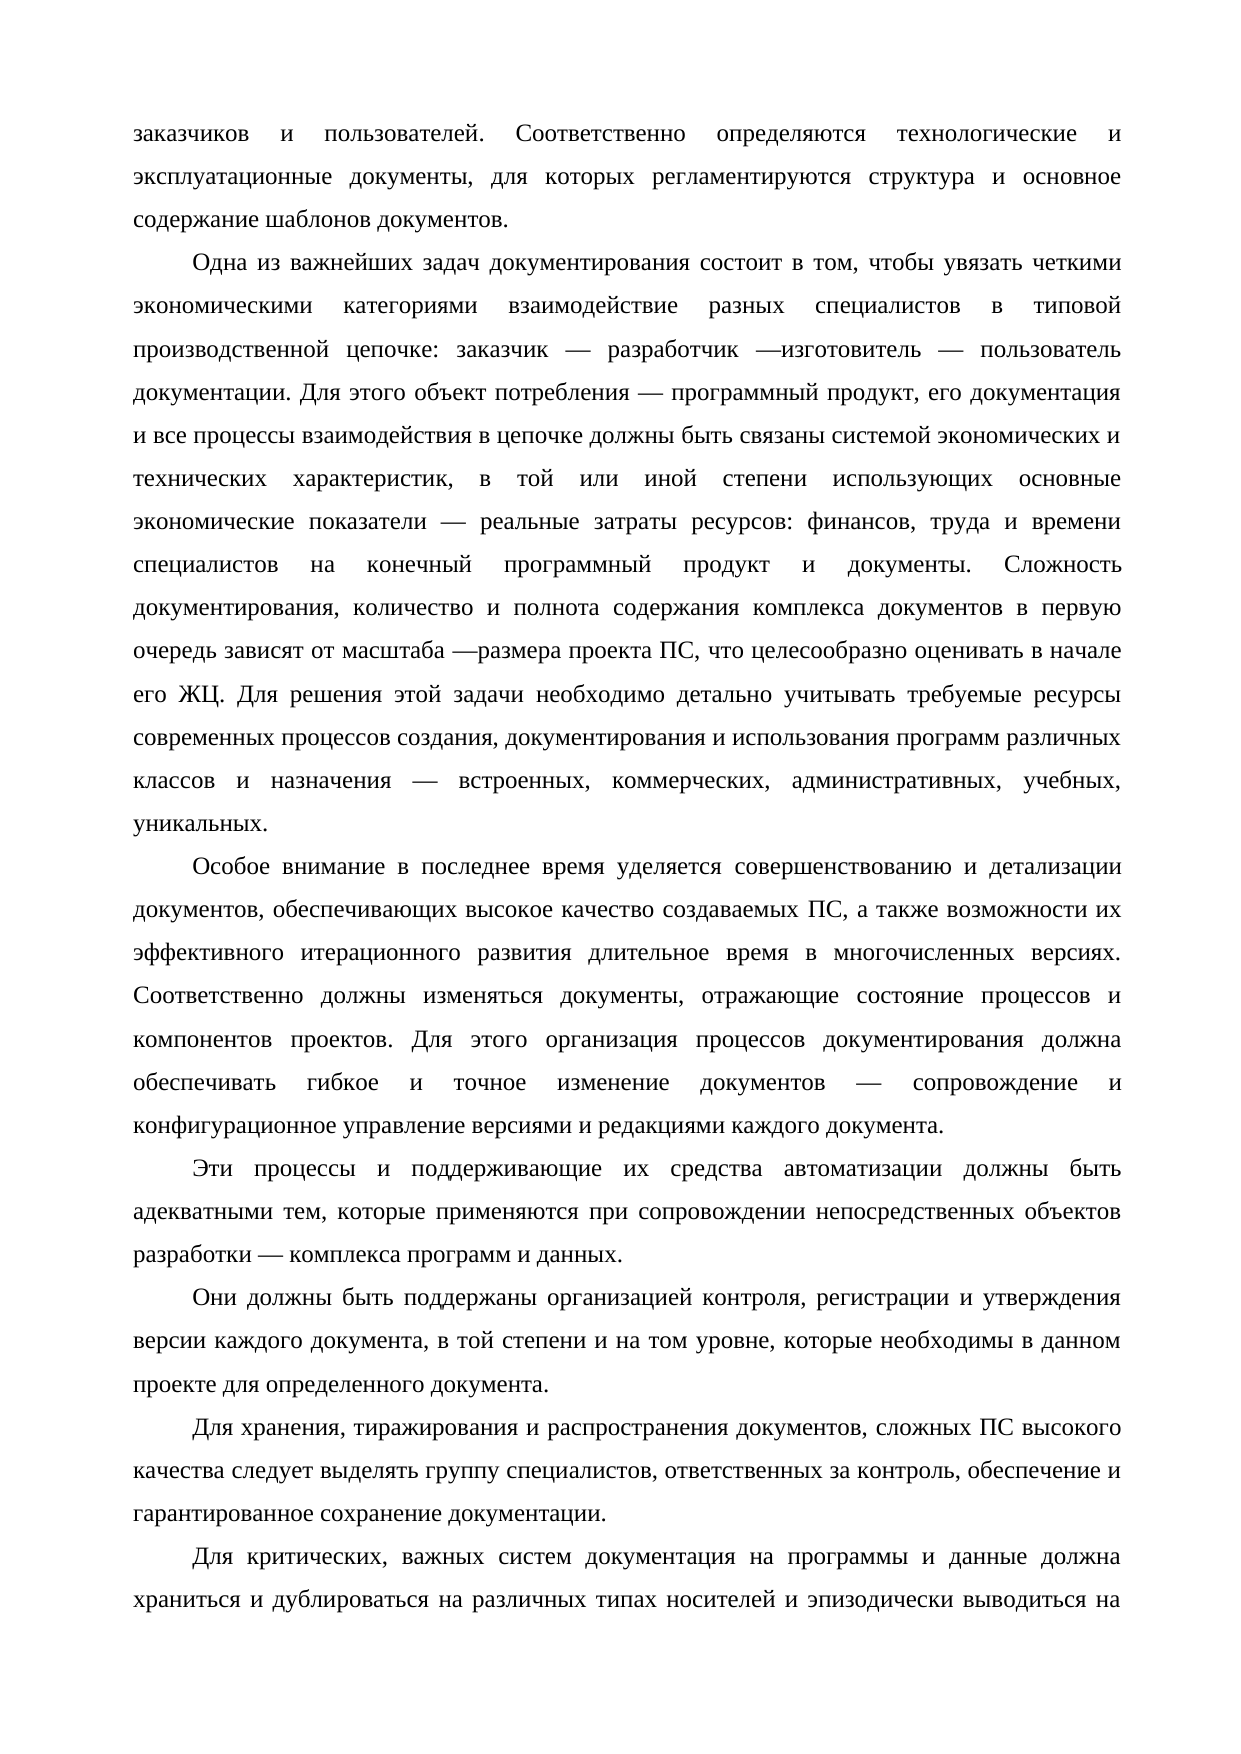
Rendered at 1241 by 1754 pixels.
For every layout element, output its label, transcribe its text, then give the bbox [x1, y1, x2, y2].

list Для хранения, тиражирования и распространения документов, сложных ПС высокого качества следует выделять группу специалистов, ответственных за контроль, обеспечение и гарантированное сохранение документации. [133, 1412, 1122, 1527]
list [133, 118, 1122, 233]
list Эти процессы и поддерживающие их средства автоматизации должны быть адекватными тем, которые применяются при сопровождении непосредственных объектов разработки — комплекса программ и данных. [133, 1153, 1122, 1268]
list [133, 1541, 1122, 1613]
list Они должны быть поддержаны организацией контроля, регистрации и утверждения версии каждого документа, в той степени и на том уровне, которые необходимы в данном проекте для определенного документа. [133, 1282, 1122, 1397]
list Одна из важнейших задач документирования состоит в том, чтобы увязать четкими экономическими категориями взаимодействие разных специалистов в типовой производственной цепочке: заказчик — разработчик —изготовитель — пользователь документации. Для этого объект потребления — программный продукт, его документация и все процессы взаимодействия в цепочке должны быть связаны системой экономических и технических характеристик, в той или иной степени использующих основные экономические показатели — реальные затраты ресурсов: финансов, труда и времени специалистов на конечный программный продукт и документы. Сложность документирования, количество и полнота содержания комплекса документов в первую очередь зависят от масштаба —размера проекта ПС, что целесообразно оценивать в начале его ЖЦ. Для решения этой задачи необходимо детально учитывать требуемые ресурсы современных процессов создания, документирования и использования программ различных классов и назначения — встроенных, коммерческих, административных, учебных, уникальных. [133, 247, 1122, 837]
list Особое внимание в последнее время уделяется совершенствованию и детализации документов, обеспечивающих высокое качество создаваемых ПС, а также возможности их эффективного итерационного развития длительное время в многочисленных версиях. Соответственно должны изменяться документы, отражающие состояние процессов и компонентов проектов. Для этого организация процессов документирования должна обеспечивать гибкое и точное изменение документов — сопровождение и конфигурационное управление версиями и редакциями каждого документа. [133, 851, 1122, 1139]
